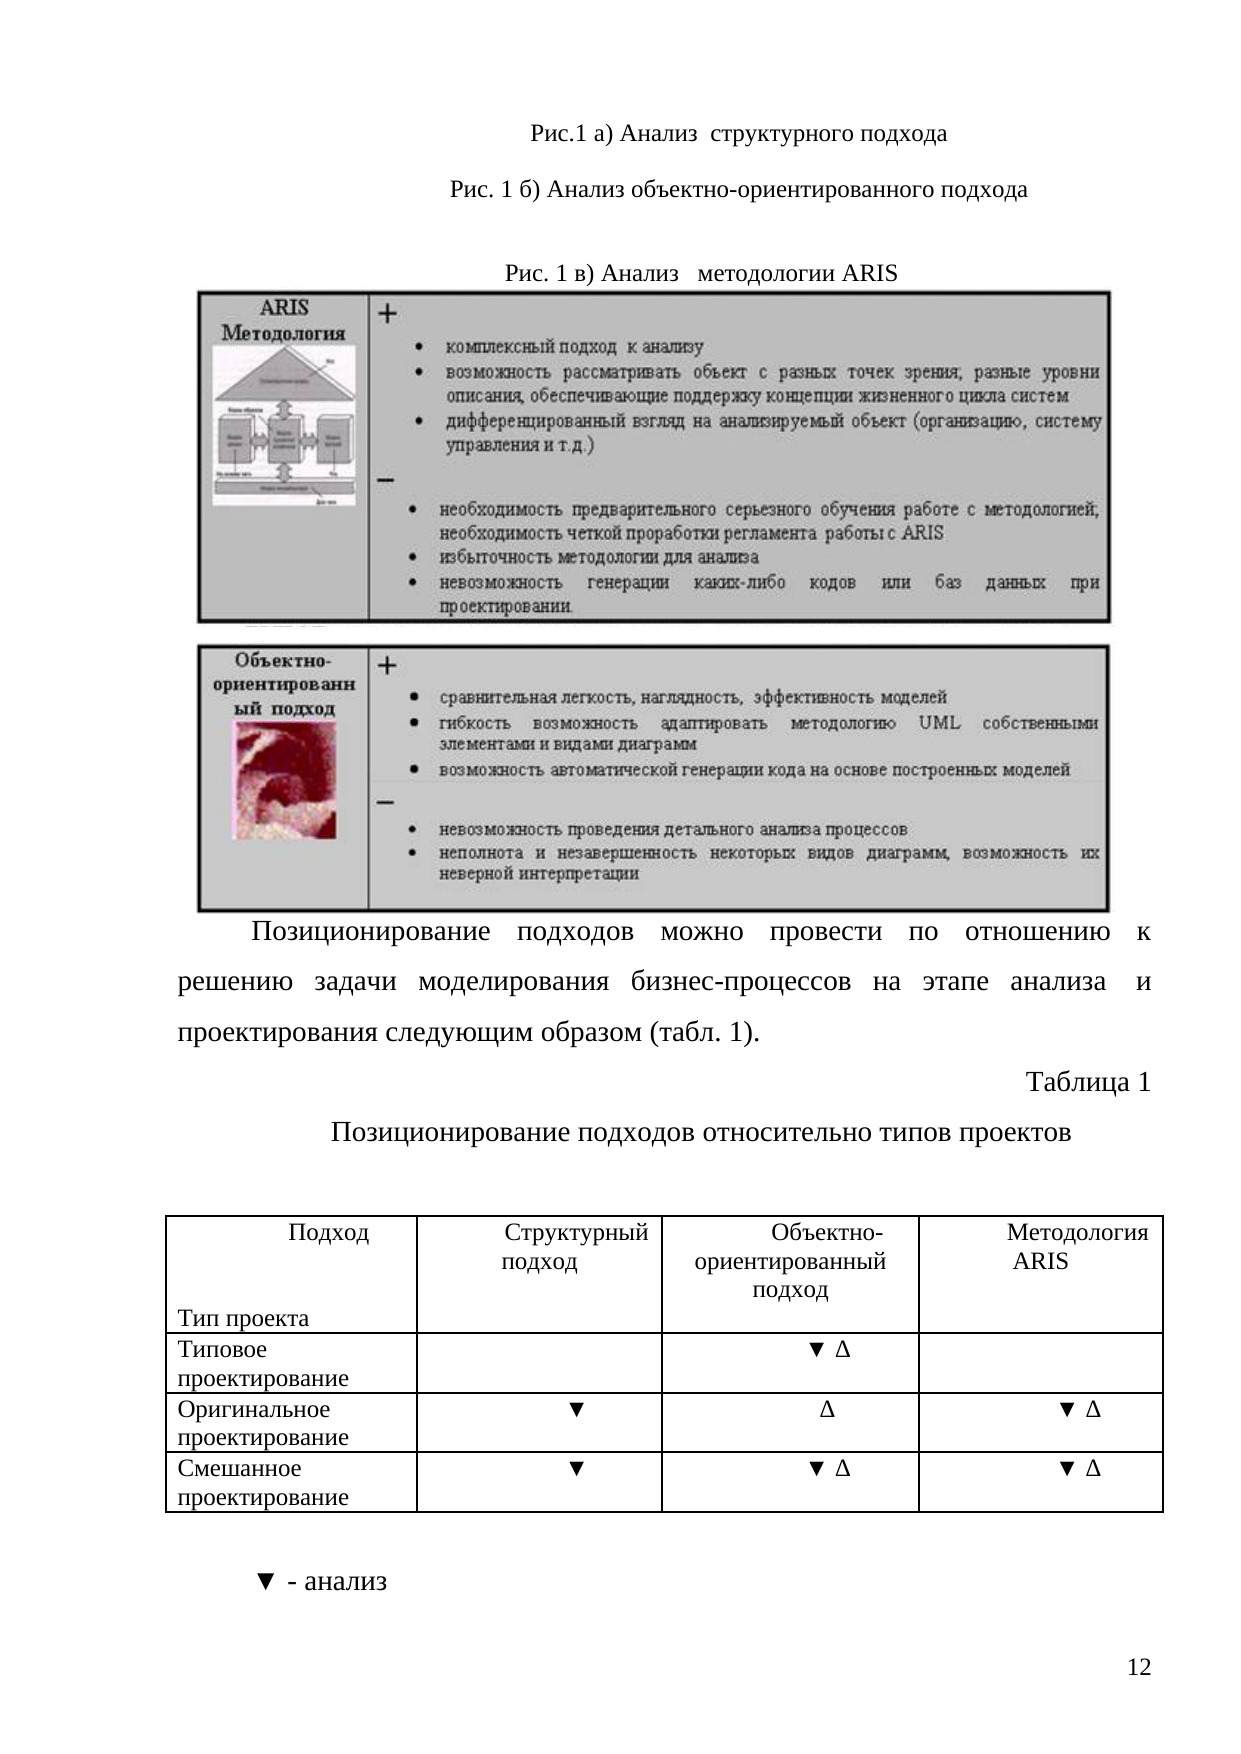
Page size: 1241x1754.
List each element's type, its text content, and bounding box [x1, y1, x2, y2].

text ▼ - анализ [177, 1563, 1152, 1597]
text Рис. 1 б) Анализ объектно-ориентированного подхода [252, 174, 1152, 202]
table_cell ▼ ∆ [663, 1334, 918, 1392]
text Рис. 1 в) Анализ методологии ARIS [177, 258, 1152, 287]
table_cell ▼ ∆ [663, 1453, 918, 1511]
table_cell ▼ [418, 1453, 661, 1511]
table_header Подход Тип проекта [167, 1217, 416, 1332]
text Рис.1 а) Анализ структурного подхода [252, 118, 1152, 147]
table_cell ▼ [418, 1394, 661, 1451]
table_header Объектно-ориентированный подход [663, 1217, 918, 1332]
table_cell [920, 1334, 1162, 1392]
table_cell Смешанное проектирование [167, 1453, 416, 1511]
table_cell Оригинальное проектирование [167, 1394, 416, 1451]
text Позиционирование подходов относительно типов проектов [177, 1114, 1152, 1148]
table_cell Типовое проектирование [167, 1334, 416, 1392]
picture [195, 641, 1115, 914]
text Таблица 1 [177, 1064, 1152, 1098]
table_cell [418, 1334, 661, 1392]
table_header Структурный подход [418, 1217, 661, 1332]
table_header Методология ARIS [920, 1217, 1162, 1332]
table_cell ▼ ∆ [920, 1453, 1162, 1511]
table_cell ▼ ∆ [920, 1394, 1162, 1451]
picture [195, 287, 1115, 627]
table_cell ∆ [663, 1394, 918, 1451]
